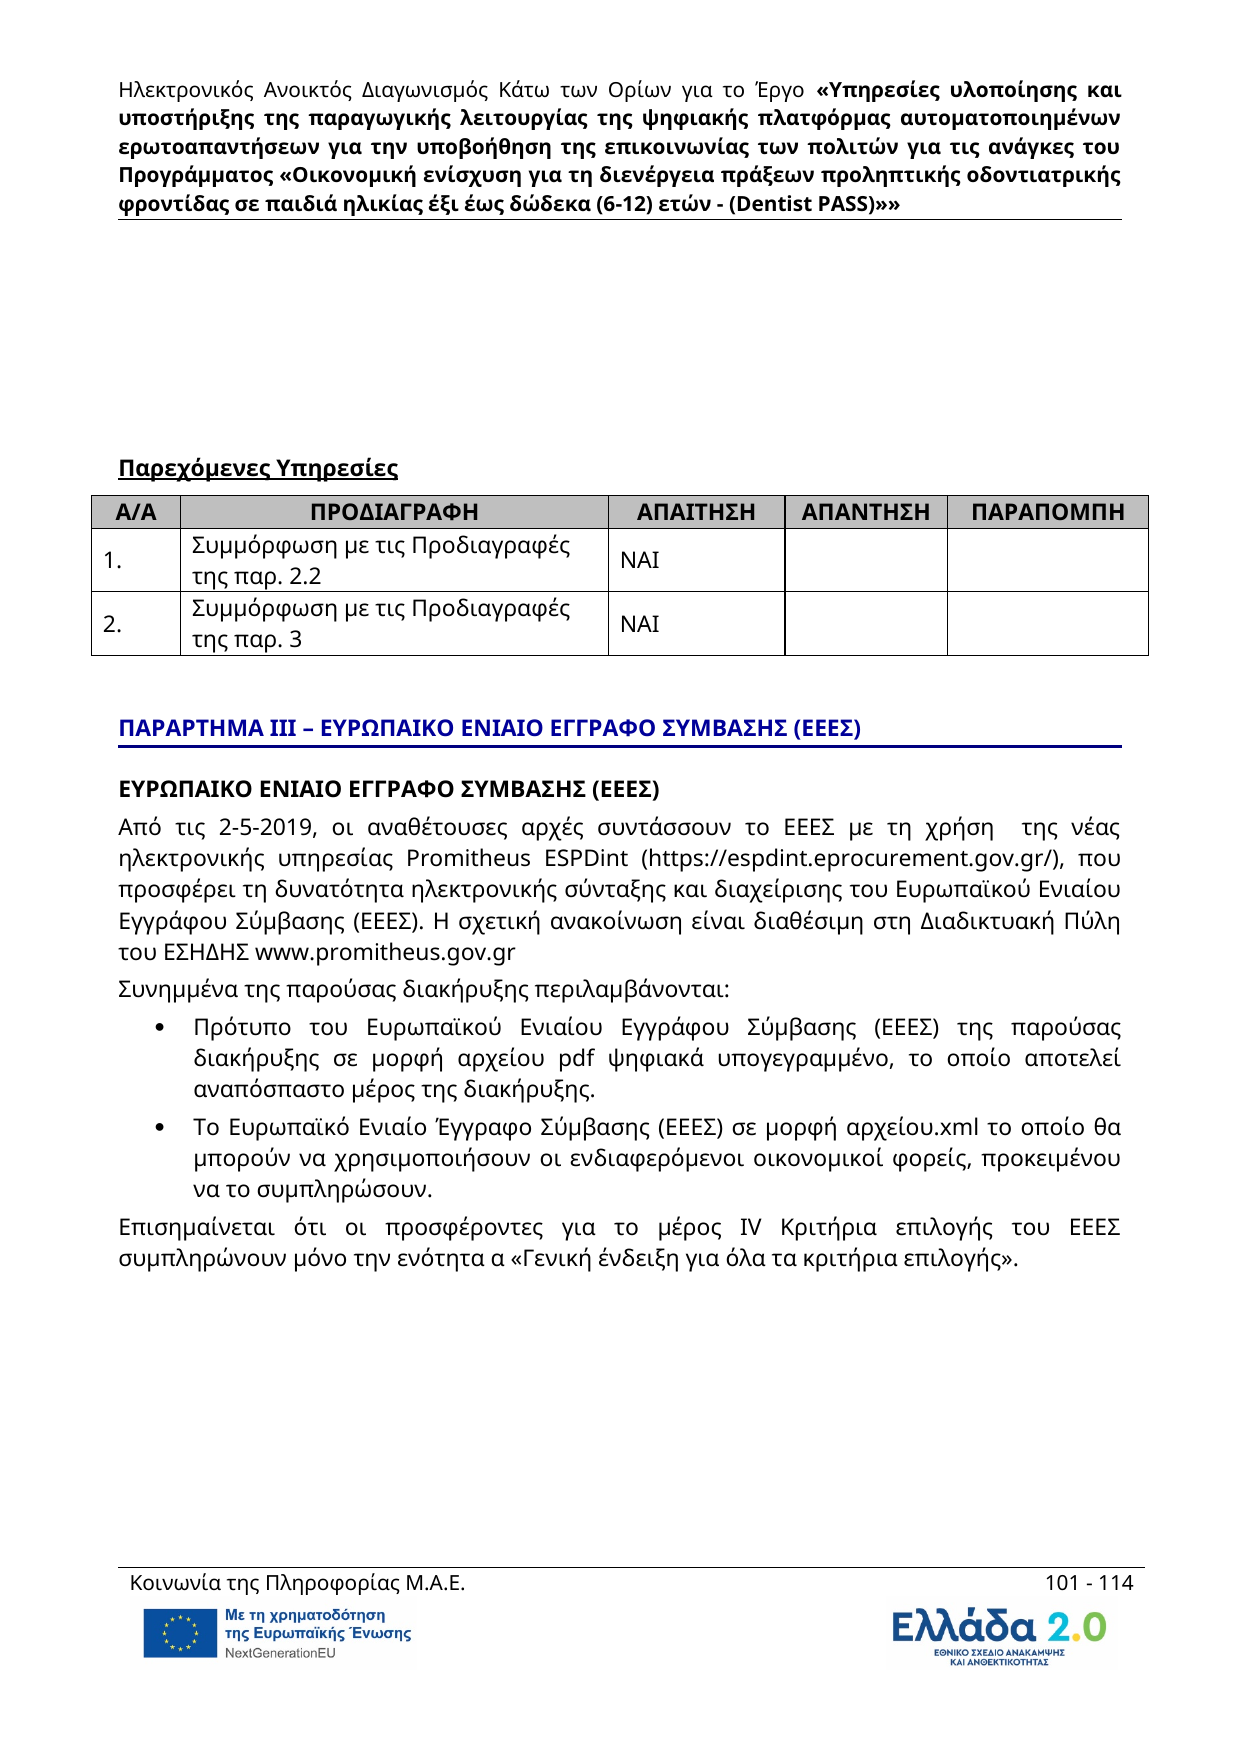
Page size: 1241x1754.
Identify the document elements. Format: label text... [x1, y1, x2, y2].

text Παρεχόμενες Υπηρεσίες [118, 452, 1122, 483]
list Το Ευρωπαϊκό Ενιαίο Έγγραφο Σύμβασης (ΕΕΕΣ) σε μορφή αρχείου.xml το οποίο θα μπορούν να χρησιμοποιήσουν οι ενδιαφερόμενοι οικονομικοί φορείς, προκειμένου να το συμπληρώσουν. [156, 1111, 1122, 1205]
table_cell [948, 592, 1148, 655]
table_header ΠΡΟΔΙΑΓΡΑΦΗ [181, 496, 608, 528]
text Συνημμένα της παρούσας διακήρυξης περιλαμβάνονται: [118, 973, 1122, 1005]
table_cell Συμμόρφωση με τις Προδιαγραφές της παρ. ‎2.2 [181, 529, 608, 591]
subtitle ΕΥΡΩΠΑΙΚΟ ΕΝΙΑΙΟ ΕΓΓΡΑΦΟ ΣΥΜΒΑΣΗΣ (ΕΕΕΣ) [118, 773, 1122, 805]
table_cell Συμμόρφωση με τις Προδιαγραφές της παρ. ‎3 [181, 592, 608, 655]
table_cell ΝΑΙ [609, 529, 784, 591]
table_cell [948, 529, 1148, 591]
text Επισημαίνεται ότι οι προσφέροντες για το μέρος IV Κριτήρια επιλογής του ΕΕΕΣ συμπληρώνουν μόνο την ενότητα α «Γενική ένδειξη για όλα τα κριτήρια επιλογής». [118, 1211, 1122, 1273]
table_header Α/Α [92, 496, 180, 528]
table_cell [786, 529, 947, 591]
table_cell [786, 592, 947, 655]
table_header ΑΠΑΝΤΗΣΗ [786, 496, 947, 528]
text Από τις 2-5-2019, οι αναθέτουσες αρχές συντάσσουν το ΕΕΕΣ με τη χρήση της νέας ηλεκτρονικής υπηρεσίας Promitheus ESPDint (https://espdint.eprocurement.gov.gr/), που προσφέρει τη δυνατότητα ηλεκτρονικής σύνταξης και διαχείρισης του Ευρωπαϊκού Ενιαίου Εγγράφου Σύμβασης (ΕΕΕΣ). Η σχετική ανακοίνωση είναι διαθέσιμη στη Διαδικτυακή Πύλη του ΕΣΗΔΗΣ www.promitheus.gov.gr [118, 811, 1122, 967]
subtitle ΠΑΡΑΡΤΗΜΑ ΙΙI – ΕΥΡΩΠΑΙΚΟ ΕΝΙΑΙΟ ΕΓΓΡΑΦΟ ΣΥΜΒΑΣΗΣ (ΕΕΕΣ) [118, 712, 1122, 745]
table_header ΠΑΡΑΠΟΜΠΗ [948, 496, 1148, 528]
table_cell [92, 529, 180, 591]
list Πρότυπο του Ευρωπαϊκού Ενιαίου Εγγράφου Σύμβασης (ΕΕΕΣ) της παρούσας διακήρυξης σε μορφή αρχείου pdf ψηφιακά υπογεγραμμένο, το οποίο αποτελεί αναπόσπαστο μέρος της διακήρυξης. [156, 1011, 1122, 1105]
table_header ΑΠΑΙΤΗΣΗ [609, 496, 784, 528]
table_cell [92, 592, 180, 655]
table_cell ΝΑΙ [609, 592, 784, 655]
